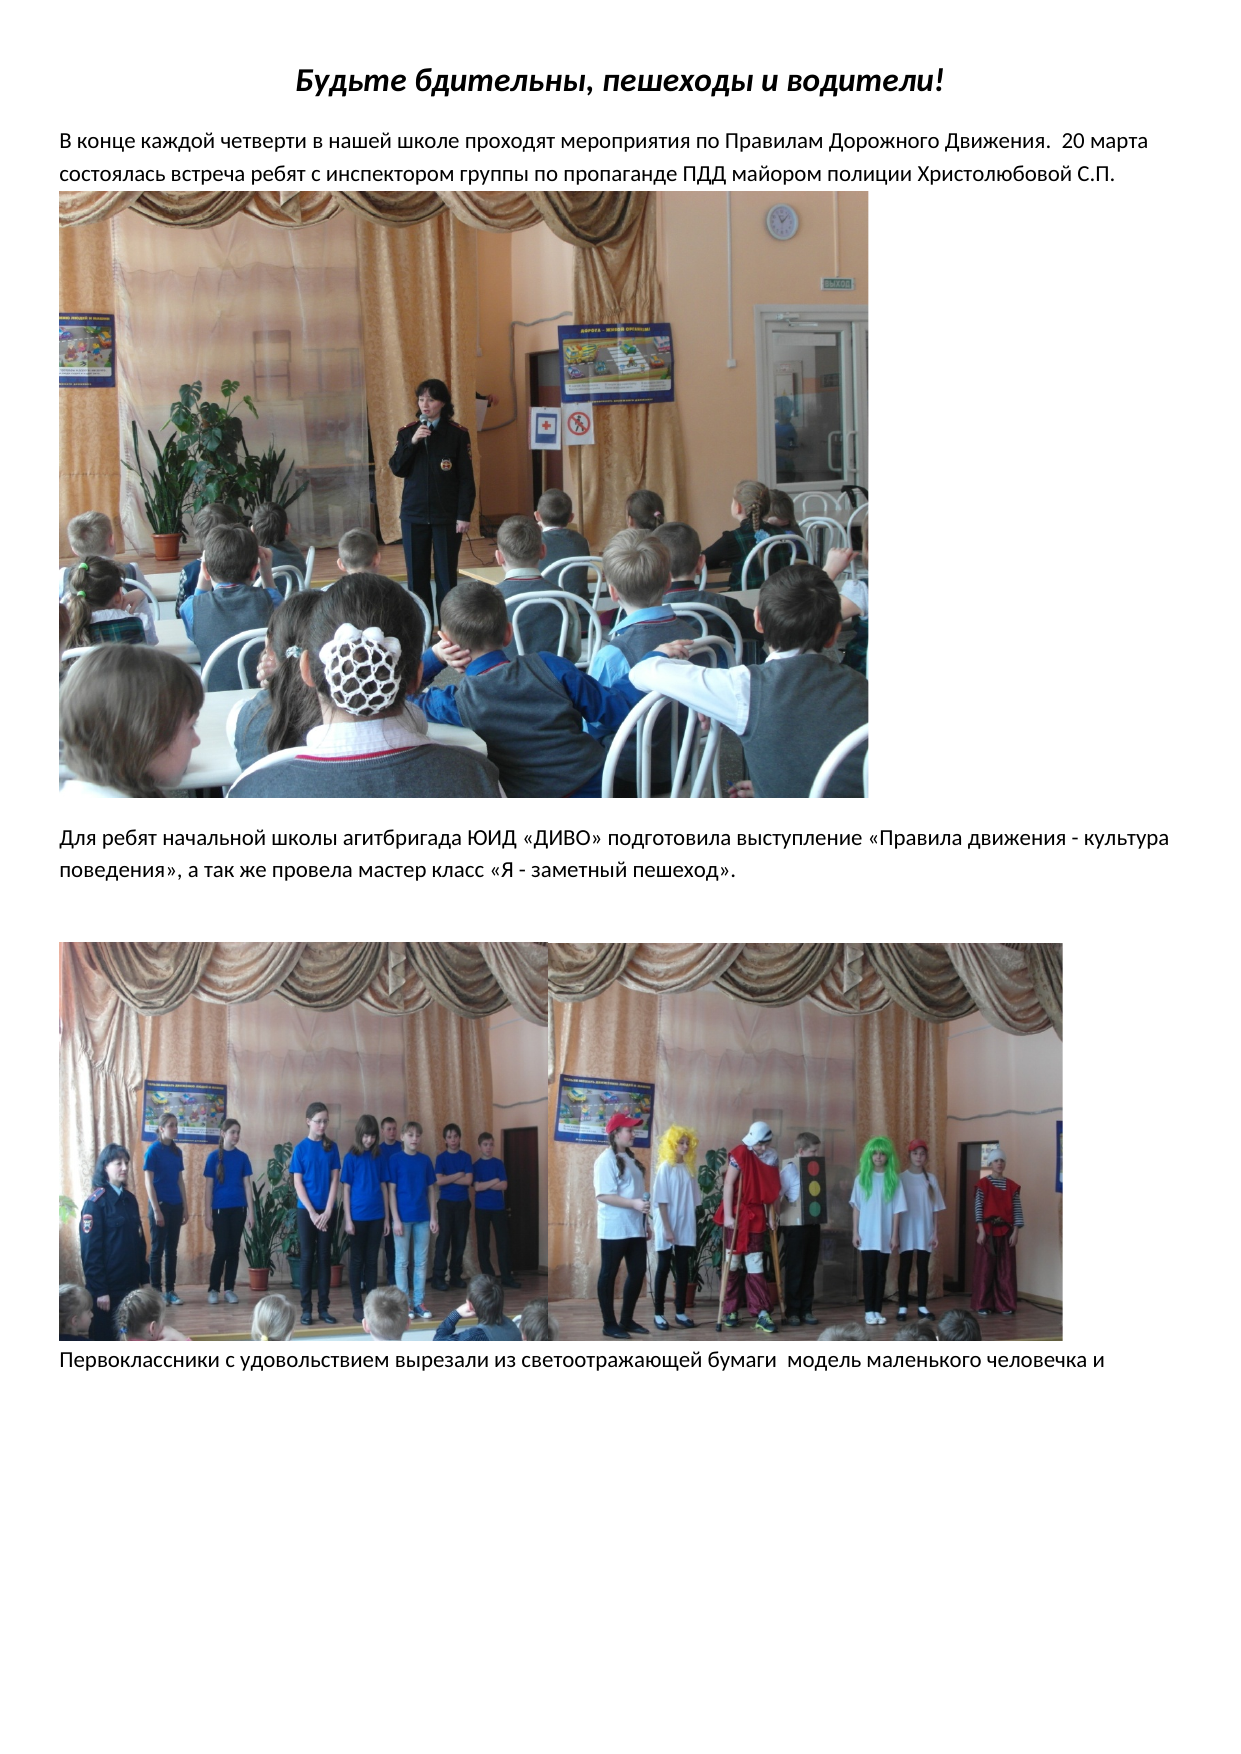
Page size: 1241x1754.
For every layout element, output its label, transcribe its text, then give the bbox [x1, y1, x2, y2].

picture [59, 191, 869, 798]
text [59, 823, 1181, 1373]
text Будьте бдительны, пешеходы и водители! [59, 59, 1181, 100]
picture [59, 942, 1063, 1341]
